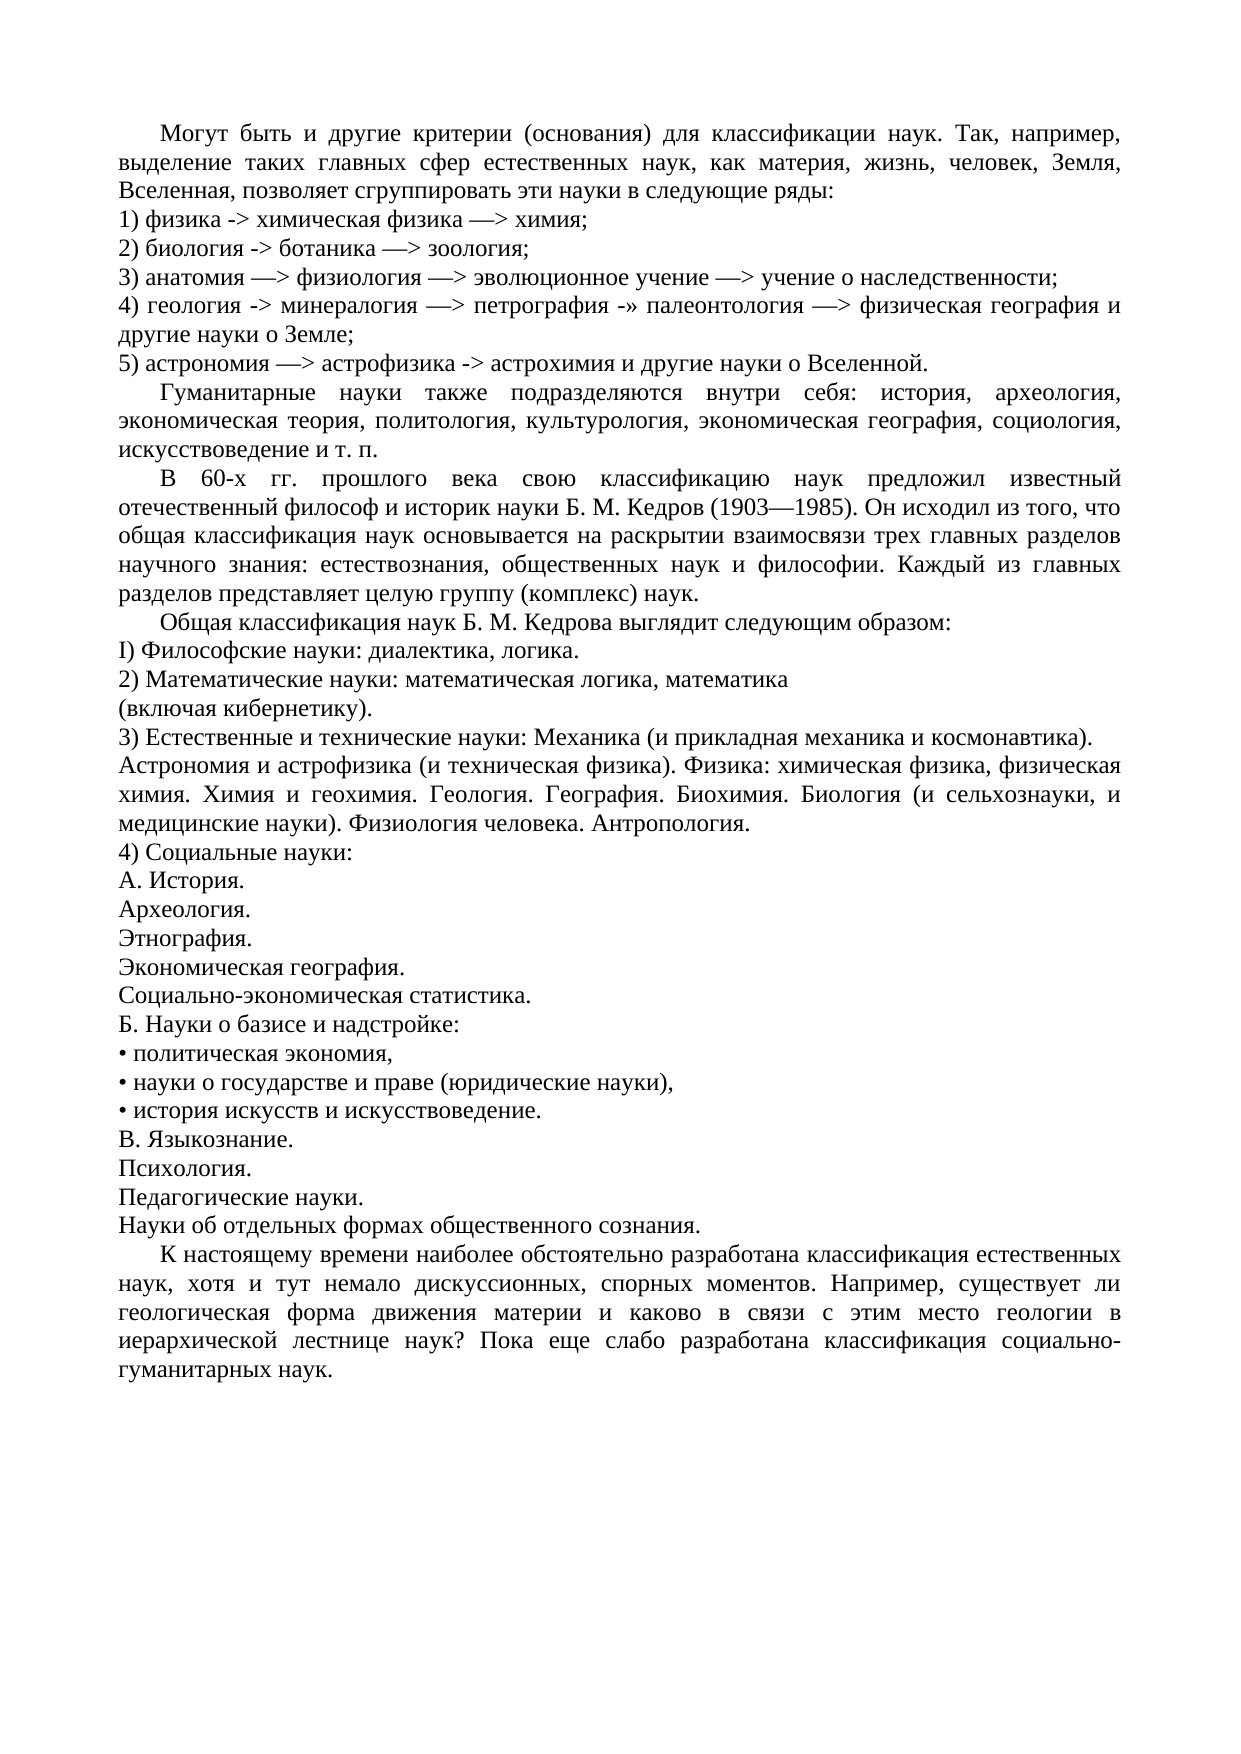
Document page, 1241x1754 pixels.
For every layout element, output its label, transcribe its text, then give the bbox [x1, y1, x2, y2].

text Археология. [118, 894, 1122, 923]
text Социально-экономическая статистика. [118, 981, 1122, 1009]
text 4) геология -> минералогия —> петрография -» палеонтология —> физическая география и другие науки о Земле; [118, 291, 1122, 348]
text • политическая экономия, [118, 1038, 1122, 1067]
text 1) физика -> химическая физика —> химия; [118, 204, 1122, 233]
text Общая классификация наук Б. М. Кедрова выглядит следующим образом: [118, 607, 1122, 636]
text B. Языкознание. [118, 1124, 1122, 1153]
text • история искусств и искусствоведение. [118, 1096, 1122, 1124]
text 5) астрономия —> астрофизика -> астрохимия и другие науки о Вселенной. [118, 348, 1122, 377]
text К настоящему времени наиболее обстоятельно разработана классификация естественных наук, хотя и тут немало дискуссионных, спорных моментов. Например, существует ли геологическая форма движения материи и каково в связи с этим место геологии в иерархической лестнице наук? Пока еще слабо разработана классификация социально-гуманитарных наук. [118, 1239, 1122, 1383]
text (включая кибернетику). [118, 693, 1122, 722]
text 3) анатомия —> физиология —> эволюционное учение —> учение о наследственности; [118, 262, 1122, 291]
text Педагогические науки. [118, 1182, 1122, 1211]
text Могут быть и другие критерии (основания) для классификации наук. Так, например, выделение таких главных сфер естественных наук, как материя, жизнь, человек, Земля, Вселенная, позволяет сгруппировать эти науки в следующие ряды: [118, 118, 1122, 204]
text 2) Математические науки: математическая логика, математика [118, 664, 1122, 693]
text Психология. [118, 1153, 1122, 1182]
text Этнография. [118, 923, 1122, 952]
text • науки о государстве и праве (юридические науки), [118, 1067, 1122, 1096]
text I) Философские науки: диалектика, логика. [118, 636, 1122, 664]
text Б. Науки о базисе и надстройке: [118, 1009, 1122, 1038]
text Астрономия и астрофизика (и техническая физика). Физика: химическая физика, физическая химия. Химия и геохимия. Геология. География. Биохимия. Биология (и сельхознауки, и медицинские науки). Физиология человека. Антропология. [118, 751, 1122, 837]
text Гуманитарные науки также подразделяются внутри себя: история, археология, экономическая теория, политология, культурология, экономическая география, социология, искусствоведение и т. п. [118, 377, 1122, 463]
text 2) биология -> ботаника —> зоология; [118, 233, 1122, 262]
text Науки об отдельных формах общественного сознания. [118, 1211, 1122, 1239]
text 3) Естественные и технические науки: Механика (и прикладная механика и космонавтика). [118, 722, 1122, 751]
text Экономическая география. [118, 952, 1122, 981]
text В 60-х гг. прошлого века свою классификацию наук предложил известный отечественный философ и историк науки Б. М. Кедров (1903—1985). Он исходил из того, что общая классификация наук основывается на раскрытии взаимосвязи трех главных разделов научного знания: естествознания, общественных наук и философии. Каждый из главных разделов представляет целую группу (комплекс) наук. [118, 463, 1122, 607]
text A. История. [118, 866, 1122, 894]
text 4) Социальные науки: [118, 837, 1122, 866]
